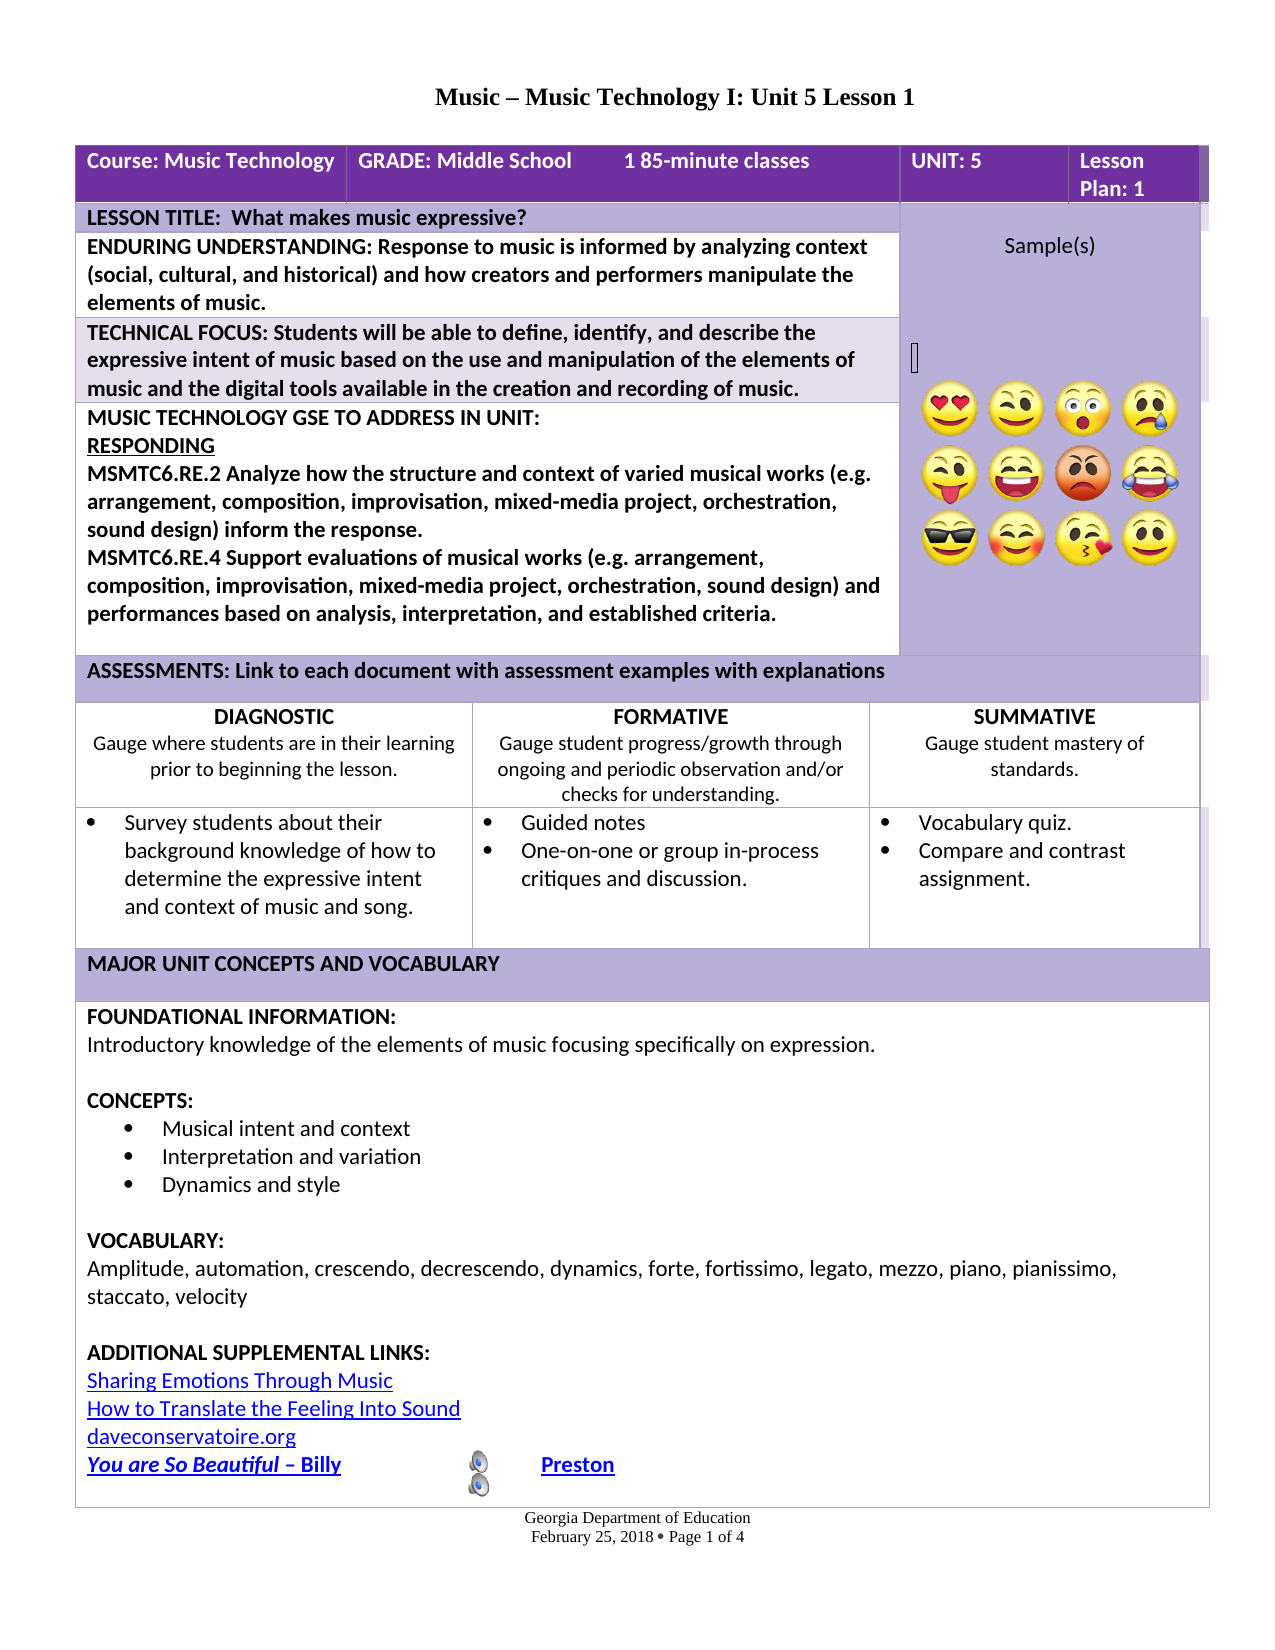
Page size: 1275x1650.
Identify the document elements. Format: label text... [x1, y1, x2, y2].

table_header Lesson Plan: 1 [1069, 146, 1199, 202]
table_cell Guided notes One-on-one or group in-process critiques and discussion. [473, 808, 869, 948]
table_cell FORMATIVE Gauge student progress/growth through ongoing and periodic observation and/or checks for understanding. [473, 703, 869, 807]
table_cell Sample(s) [901, 204, 1199, 655]
table_cell ASSESSMENTS: Link to each document with assessment examples with explanations [76, 656, 1199, 701]
table_header Course: Music Technology [76, 146, 346, 202]
table_cell SUMMATIVE Gauge student mastery of standards. [870, 703, 1199, 807]
table_cell DIAGNOSTIC Gauge where students are in their learning prior to beginning the lesson. [76, 703, 472, 807]
table_cell MAJOR UNIT CONCEPTS AND VOCABULARY [76, 949, 1209, 1001]
table_header GRADE: Middle School 1 85-minute classes [347, 146, 899, 202]
table_cell TECHNICAL FOCUS: Students will be able to define, identify, and describe the expressive intent of music based on the use and manipulation of the elements of music and the digital tools available in the creation and recording of music. [76, 318, 899, 402]
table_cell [76, 1002, 1209, 1507]
table_header UNIT: 5 [901, 146, 1068, 202]
table_cell Vocabulary quiz. Compare and contrast assignment. [870, 808, 1199, 948]
table_cell LESSON TITLE: What makes music expressive? [76, 204, 899, 231]
picture [911, 371, 1189, 576]
table_cell MUSIC TECHNOLOGY GSE TO ADDRESS IN UNIT: RESPONDING MSMTC6.RE.2 Analyze how the structure and context of varied musical works (e.g. arrangement, composition, improvisation, mixed-media project, orchestration, sound design) inform the response. MSMTC6.RE.4 Support evaluations of musical works (e.g. arrangement, composition, improvisation, mixed-media project, orchestration, sound design) and performances based on analysis, interpretation, and established criteria. [76, 403, 899, 655]
table_cell ENDURING UNDERSTANDING: Response to music is informed by analyzing context (social, cultural, and historical) and how creators and performers manipulate the elements of music. [76, 233, 899, 317]
picture [433, 1440, 523, 1507]
table_cell Survey students about their background knowledge of how to determine the expressive intent and context of music and song. [76, 808, 472, 948]
